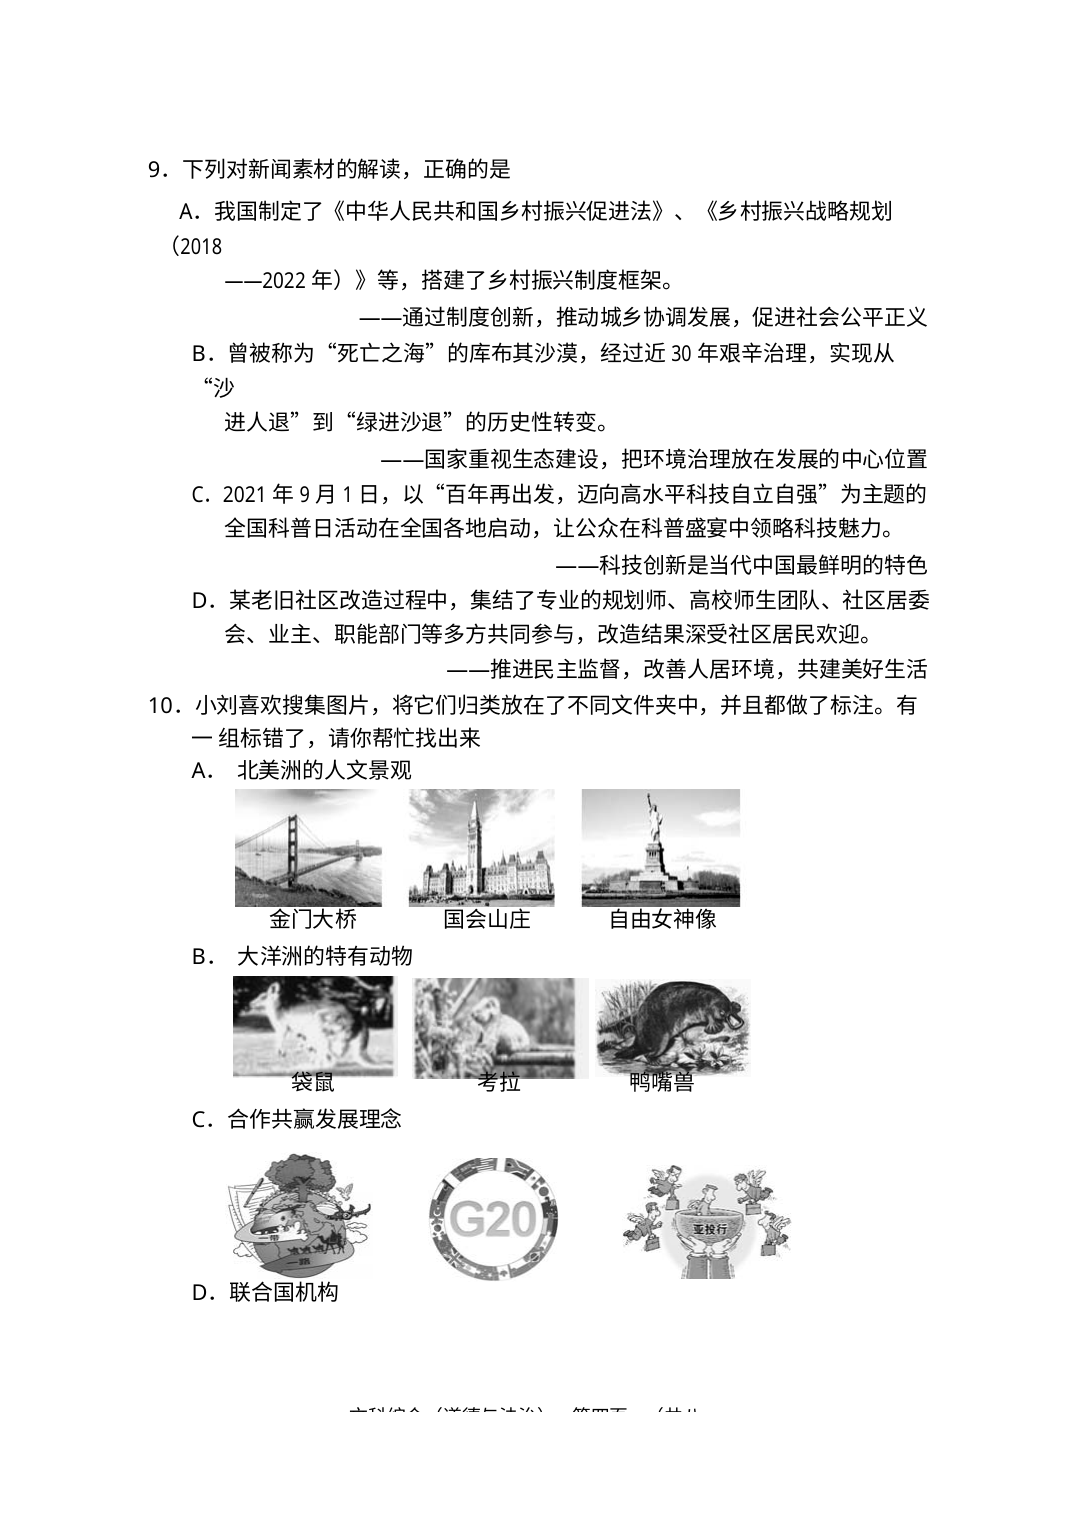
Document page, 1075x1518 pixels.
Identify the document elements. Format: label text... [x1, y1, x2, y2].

text A．我国制定了《中华人民共和国乡村振兴促进法》、《乡村振兴战略规划（2018 [158, 191, 934, 262]
text 会、业主、职能部门等多方共同参与，改造结果深受社区居民欢迎。 [224, 616, 941, 650]
picture [233, 976, 398, 1078]
picture [412, 978, 589, 1065]
text D．联合国机构 [191, 1275, 941, 1306]
picture [225, 1152, 373, 1275]
text ——国家重视生态建设，把环境治理放在发展的中心位置 C．2021 年 9 月 1 日，以“百年再出发，迈向高水平科技自立自强”为主题的 [191, 439, 934, 509]
text 全国科普日活动在全国各地启动，让公众在科普盛宴中领略科技魅力。 [224, 509, 941, 543]
text C．合作共赢发展理念 [191, 1097, 941, 1133]
picture [622, 1165, 792, 1275]
text 袋鼠 考拉 鸭嘴兽 [285, 1065, 701, 1097]
text 金门大桥 国会山庄 自由女神像 [263, 902, 723, 934]
picture [428, 1158, 559, 1275]
text B． 大洋洲的特有动物 [191, 934, 941, 970]
text A． 北美洲的人文景观 [191, 753, 941, 785]
text ——通过制度创新，推动城乡协调发展，促进社会公平正义 B．曾被称为“死亡之海”的库布其沙漠，经过近 30 年艰辛治理，实现从“沙 [191, 297, 935, 403]
text ——科技创新是当代中国最鲜明的特色 D．某老旧社区改造过程中，集结了专业的规划师、高校师生团队、社区居委 [191, 545, 935, 616]
text 进人退”到“绿进沙退”的历史性转变。 [224, 403, 941, 437]
text ——推进民主监督，改善人居环境，共建美好生活 [446, 650, 941, 685]
picture [235, 789, 748, 907]
text 9．下列对新闻素材的解读，正确的是 [148, 149, 934, 184]
text ——2022 年）》等，搭建了乡村振兴制度框架。 [224, 262, 941, 296]
text 10．小刘喜欢搜集图片，将它们归类放在了不同文件夹中，并且都做了标注。有一 组标错了，请你帮忙找出来 [148, 686, 935, 753]
picture [595, 979, 751, 1077]
